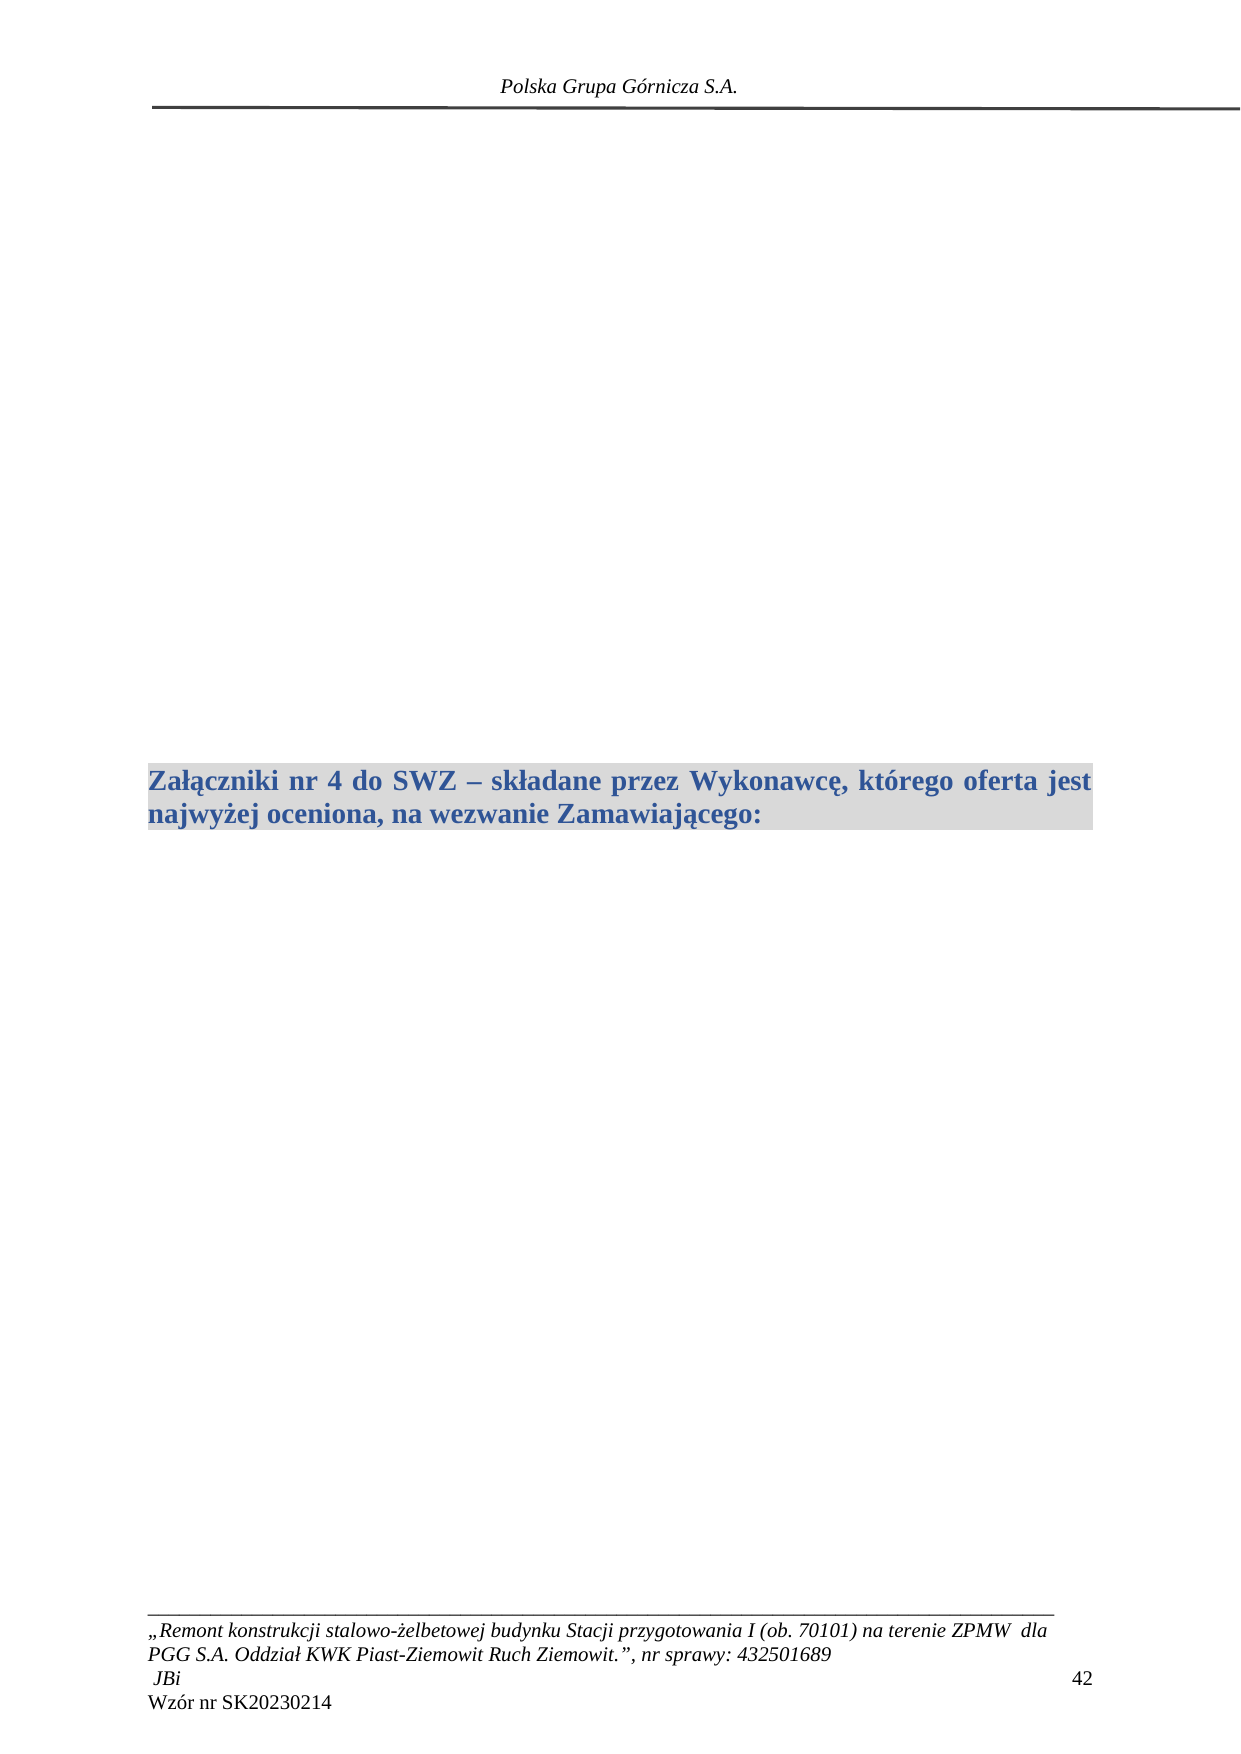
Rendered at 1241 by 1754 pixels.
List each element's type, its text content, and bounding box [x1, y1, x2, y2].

subtitle Załączniki nr 4 do SWZ – składane przez Wykonawcę, którego oferta jest najwyżej oceniona, na wezwanie Zamawiającego: [148, 763, 1093, 830]
